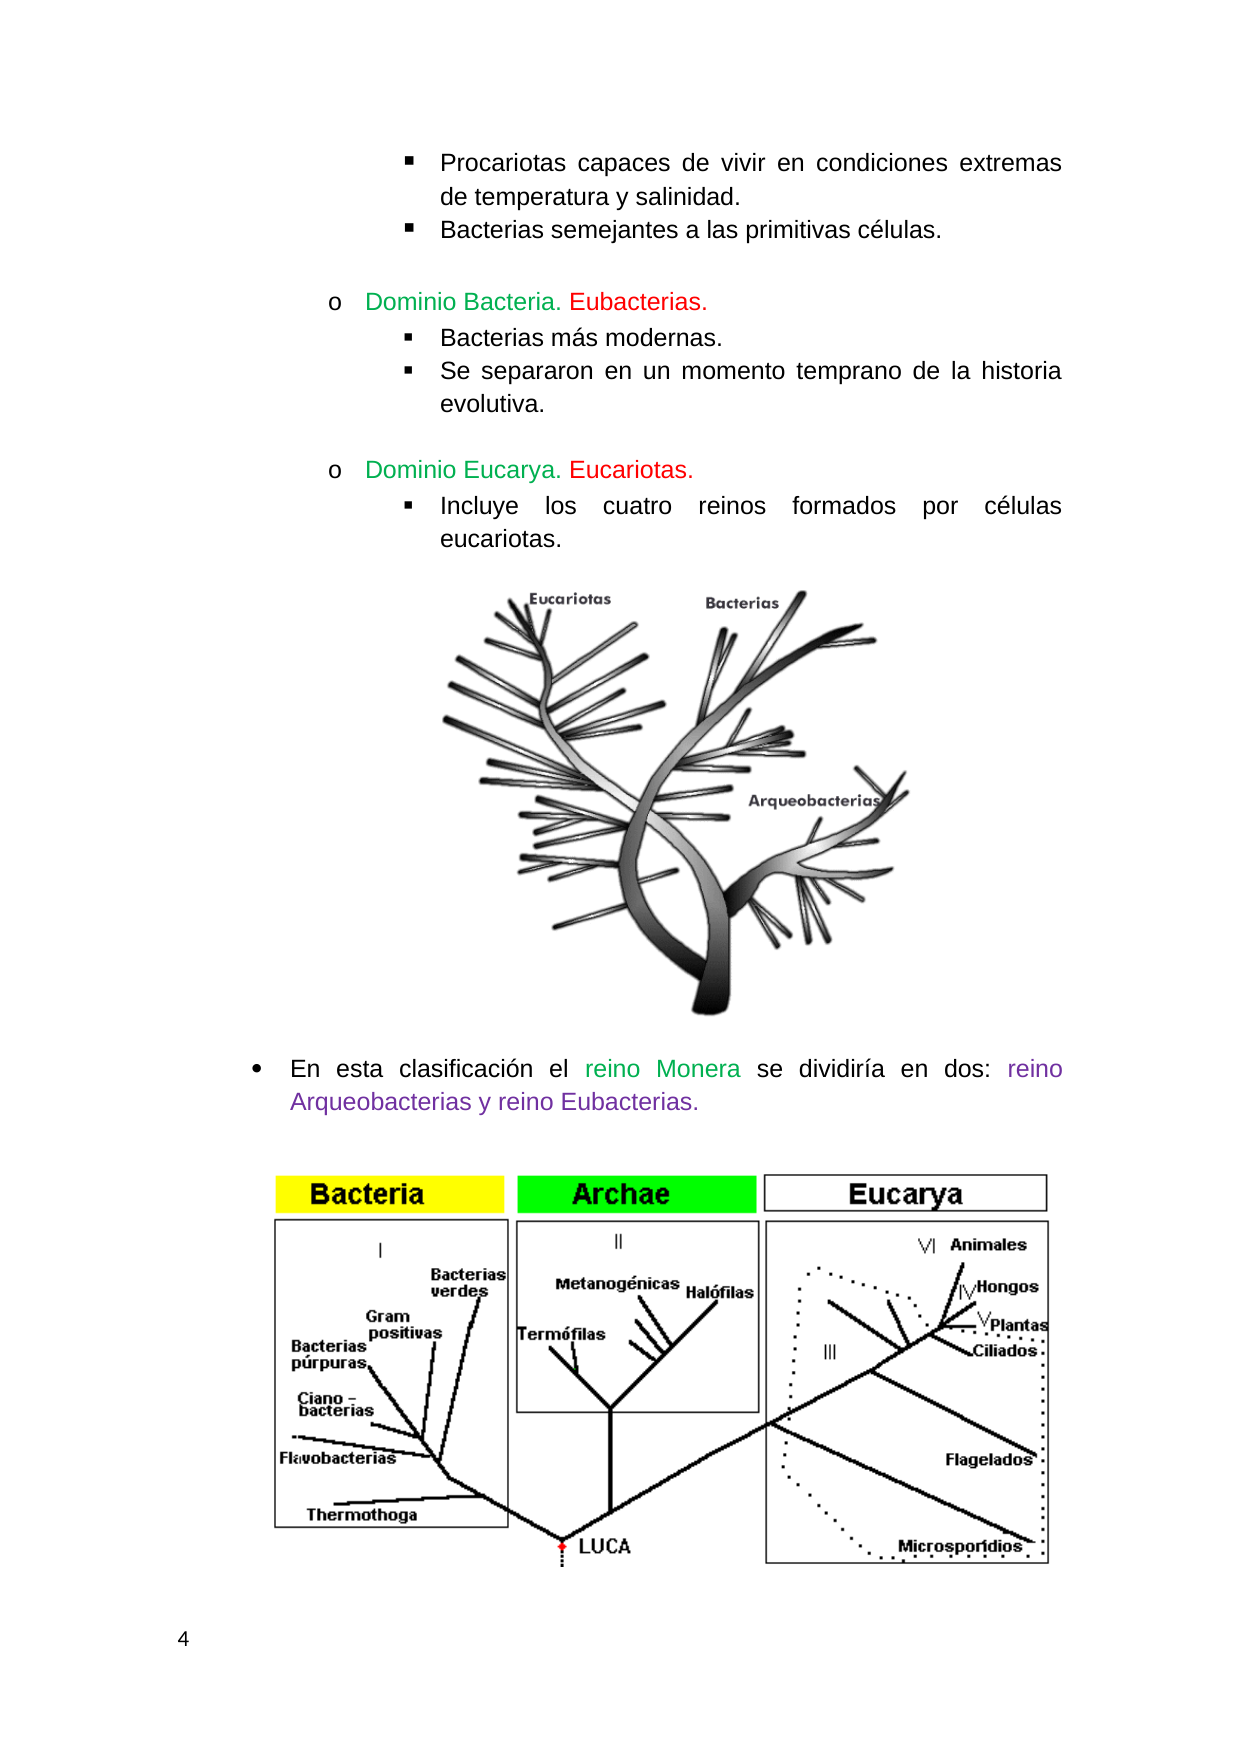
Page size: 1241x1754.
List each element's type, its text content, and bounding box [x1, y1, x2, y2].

list Bacterias semejantes a las primitivas células. [402, 215, 1063, 244]
list Procariotas capaces de vivir en condiciones extremas de temperatura y salinidad. [402, 148, 1063, 210]
picture [273, 1173, 1058, 1567]
list En esta clasificación el reino Monera se dividiría en dos: reino Arqueobacterias y reino Eubacterias. [252, 1054, 1063, 1116]
list Se separaron en un momento temprano de la historia evolutiva. [402, 356, 1063, 418]
list Bacterias más modernas. [402, 323, 1063, 352]
list Dominio Eucarya. Eucariotas. [327, 455, 1063, 486]
list Dominio Bacteria. Eubacterias. [327, 287, 1063, 318]
list Incluye los cuatro reinos formados por células eucariotas. [402, 491, 1063, 553]
picture [441, 590, 911, 1017]
